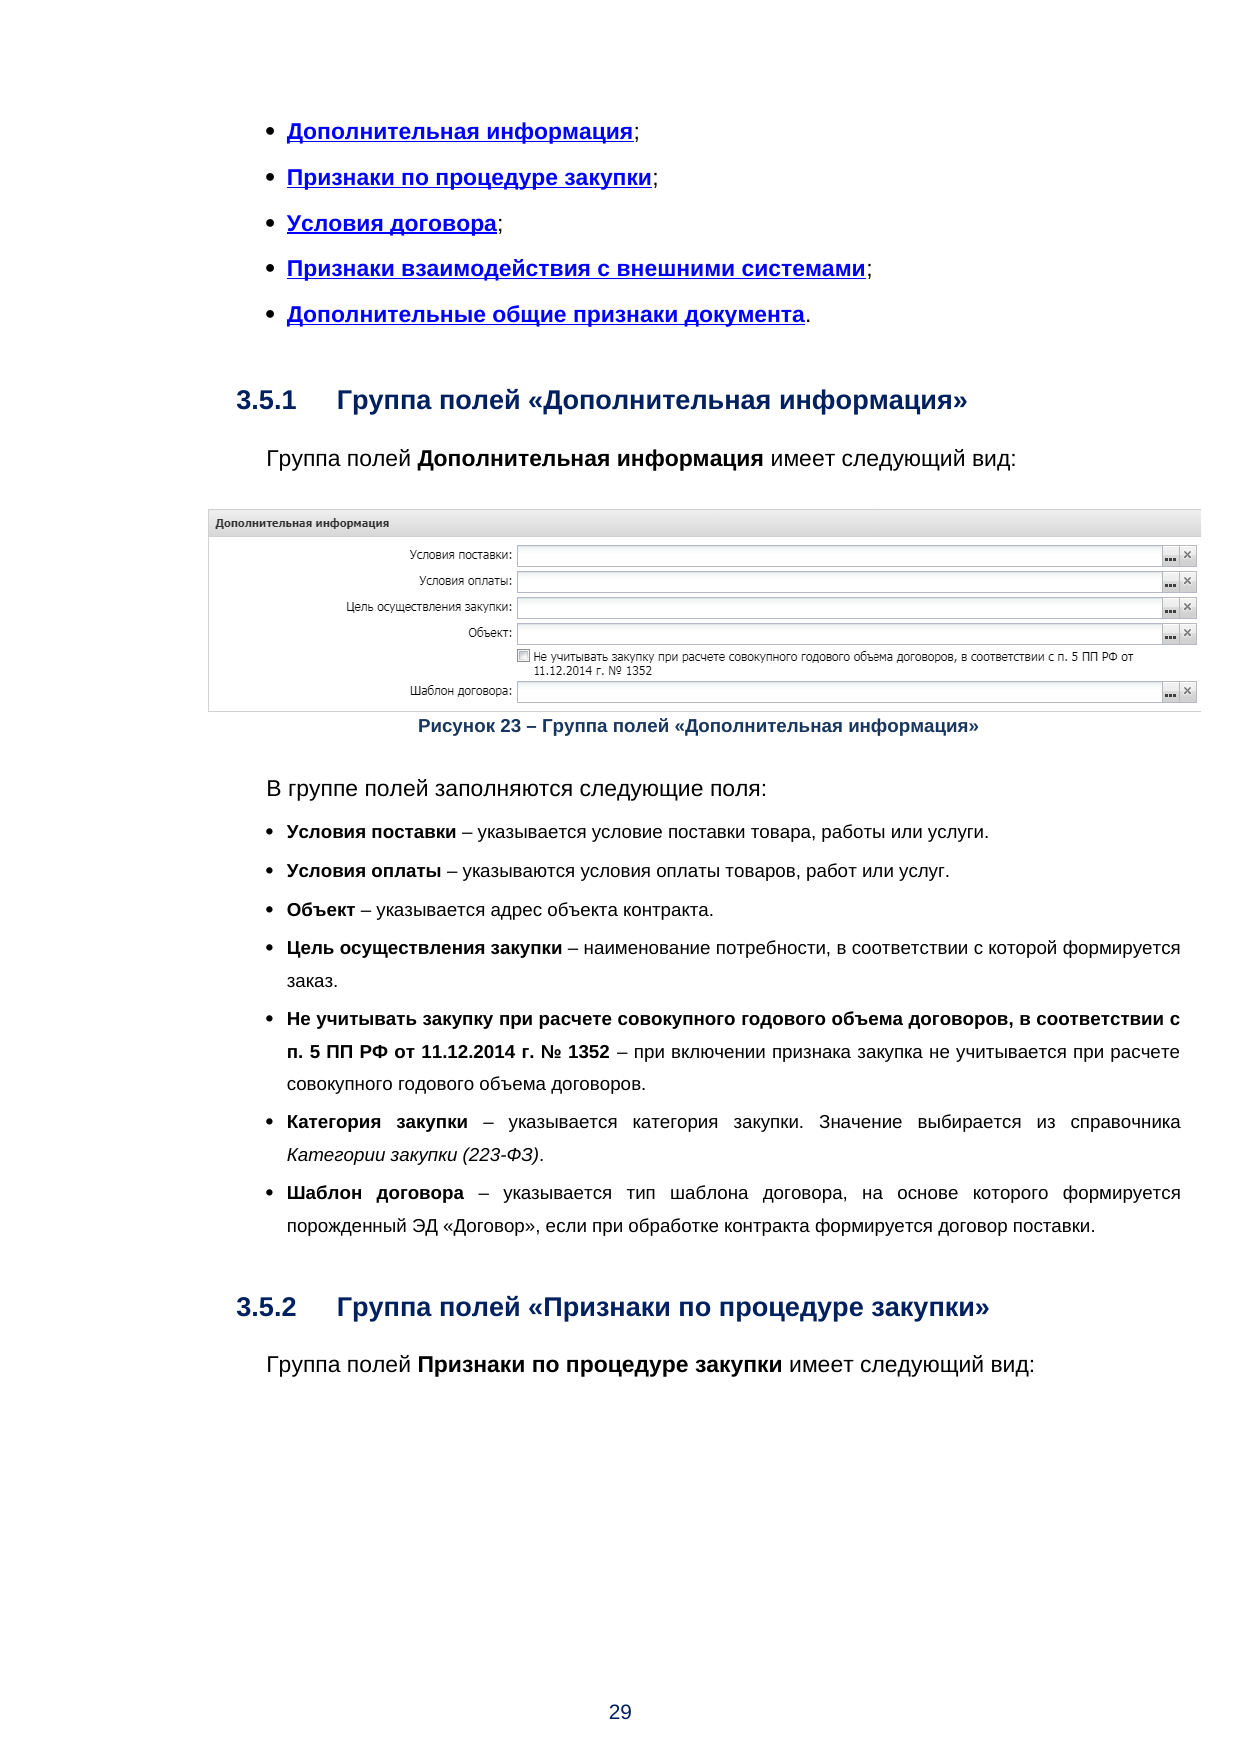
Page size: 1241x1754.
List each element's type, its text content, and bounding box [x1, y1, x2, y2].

subtitle Группа полей «Дополнительная информация» [236, 384, 1181, 416]
list Дополнительные общие признаки документа. [266, 301, 1181, 327]
list Категория закупки – указывается категория закупки. Значение выбирается из справочника Категории закупки (223-ФЗ). [266, 1111, 1181, 1165]
text Группа полей Дополнительная информация имеет следующий вид: [177, 445, 1181, 471]
list Не учитывать закупку при расчете совокупного годового объема договоров, в соответствии с п. 5 ПП РФ от 11.12.2014 г. № 1352 – при включении признака закупка не учитывается при расчете совокупного годового объема договоров. [266, 1008, 1181, 1094]
list Объект – указывается адрес объекта контракта. [266, 898, 1181, 920]
text В группе полей заполняются следующие поля: [177, 775, 1181, 801]
list Условия договора; [266, 209, 1181, 236]
text Группа полей Признаки по процедуре закупки имеет следующий вид: [177, 1351, 1181, 1377]
list Признаки взаимодействия с внешними системами; [266, 255, 1181, 282]
list Признаки по процедуре закупки; [266, 164, 1181, 190]
list Шаблон договора – указывается тип шаблона договора, на основе которого формируется порожденный ЭД «Договор», если при обработке контракта формируется договор поставки. [266, 1182, 1181, 1236]
picture [204, 505, 1202, 715]
subtitle Группа полей «Признаки по процедуре закупки» [236, 1291, 1181, 1322]
list Дополнительная информация; [266, 118, 1181, 144]
list Цель осуществления закупки – наименование потребности, в соответствии с которой формируется заказ. [266, 937, 1181, 991]
list Условия поставки – указывается условие поставки товара, работы или услуги. [266, 821, 1181, 842]
list Условия оплаты – указываются условия оплаты товаров, работ или услуг. [266, 859, 1181, 881]
